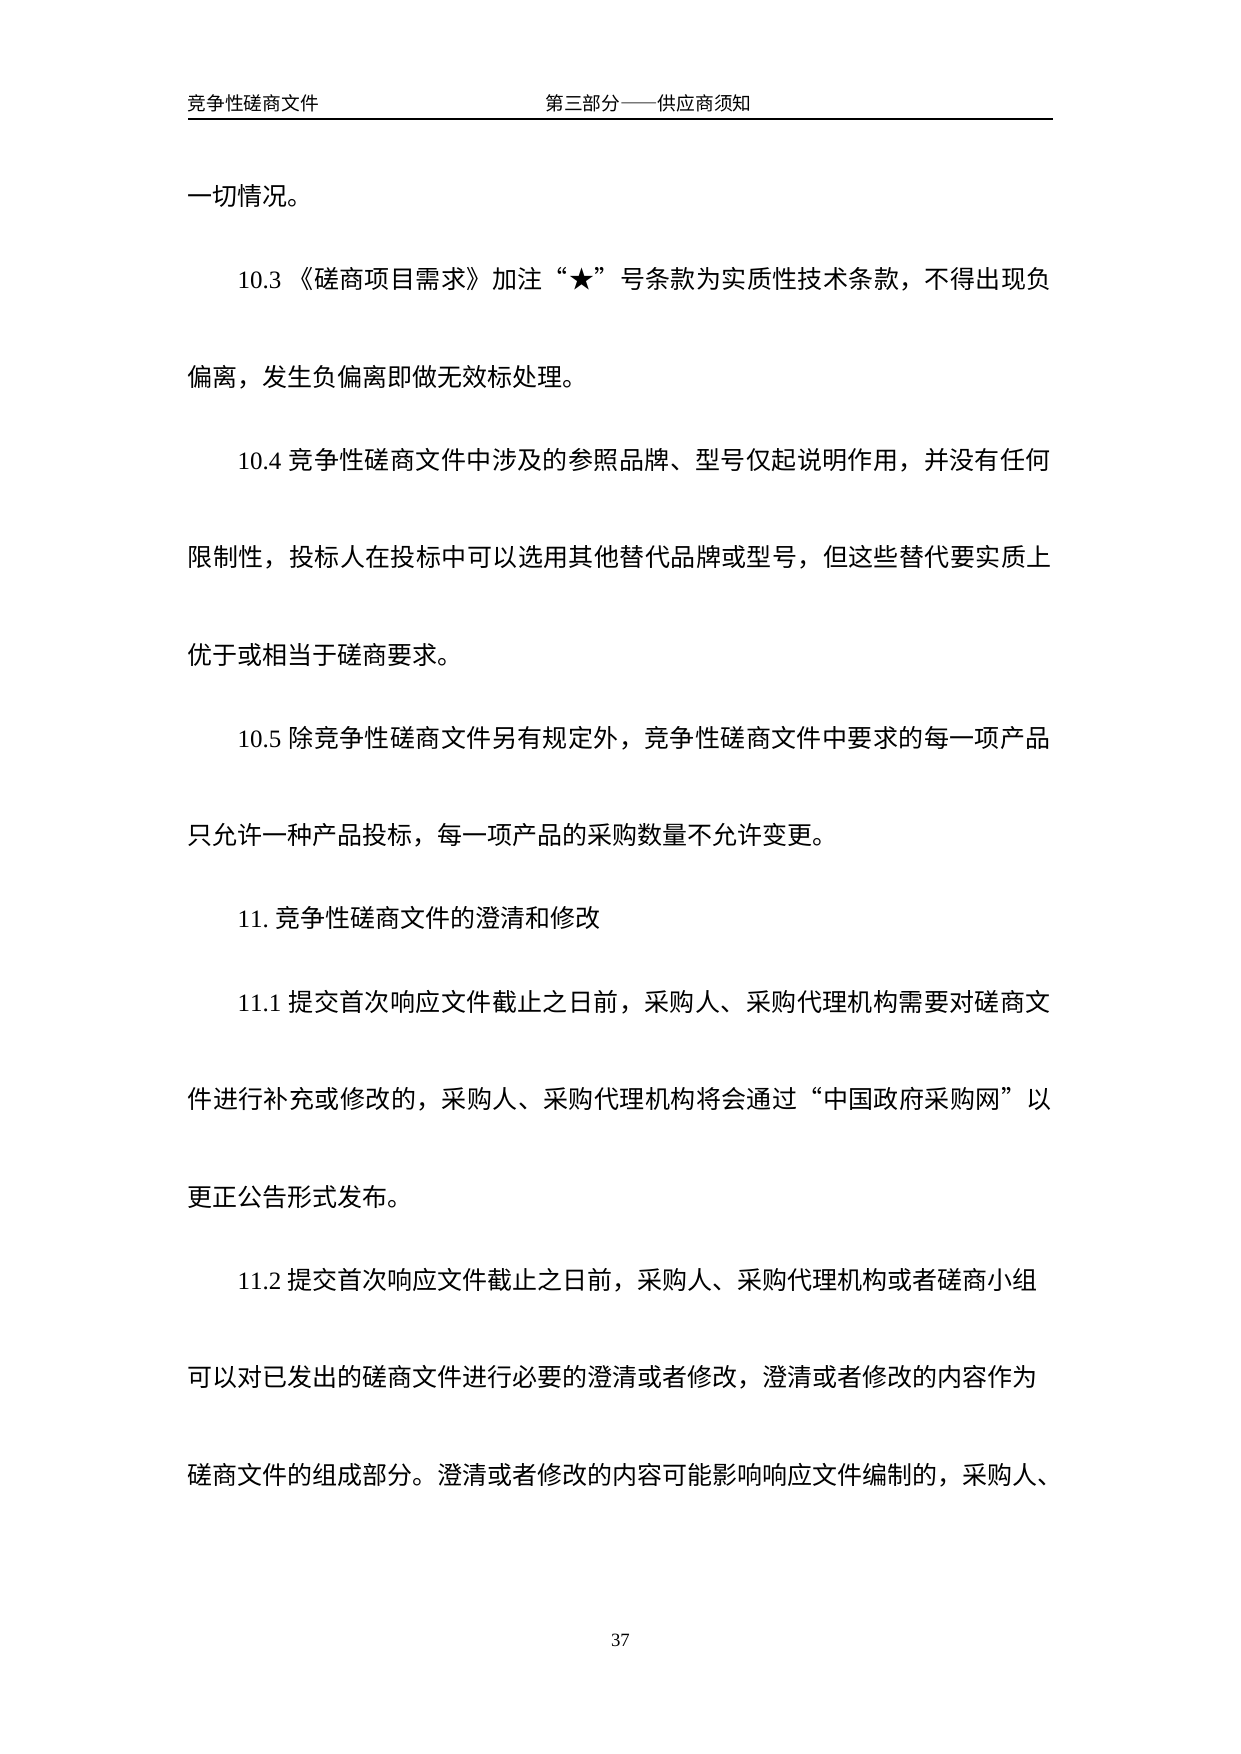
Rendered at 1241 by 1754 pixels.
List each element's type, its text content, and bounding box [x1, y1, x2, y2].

text 11.1 提交首次响应文件截止之日前，采购人、采购代理机构需要对磋商文件进行补充或修改的，采购人、采购代理机构将会通过“中国政府采购网”以更正公告形式发布。 [187, 968, 1053, 1228]
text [187, 162, 1053, 227]
text 10.4 竞争性磋商文件中涉及的参照品牌、型号仅起说明作用，并没有任何限制性，投标人在投标中可以选用其他替代品牌或型号，但这些替代要实质上优于或相当于磋商要求。 [187, 426, 1053, 686]
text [187, 1246, 1053, 1506]
text 10.3 《磋商项目需求》加注“★”号条款为实质性技术条款，不得出现负偏离，发生负偏离即做无效标处理。 [187, 245, 1053, 408]
text 11. 竞争性磋商文件的澄清和修改 [187, 884, 1053, 949]
text 10.5 除竞争性磋商文件另有规定外，竞争性磋商文件中要求的每一项产品只允许一种产品投标，每一项产品的采购数量不允许变更。 [187, 704, 1053, 866]
